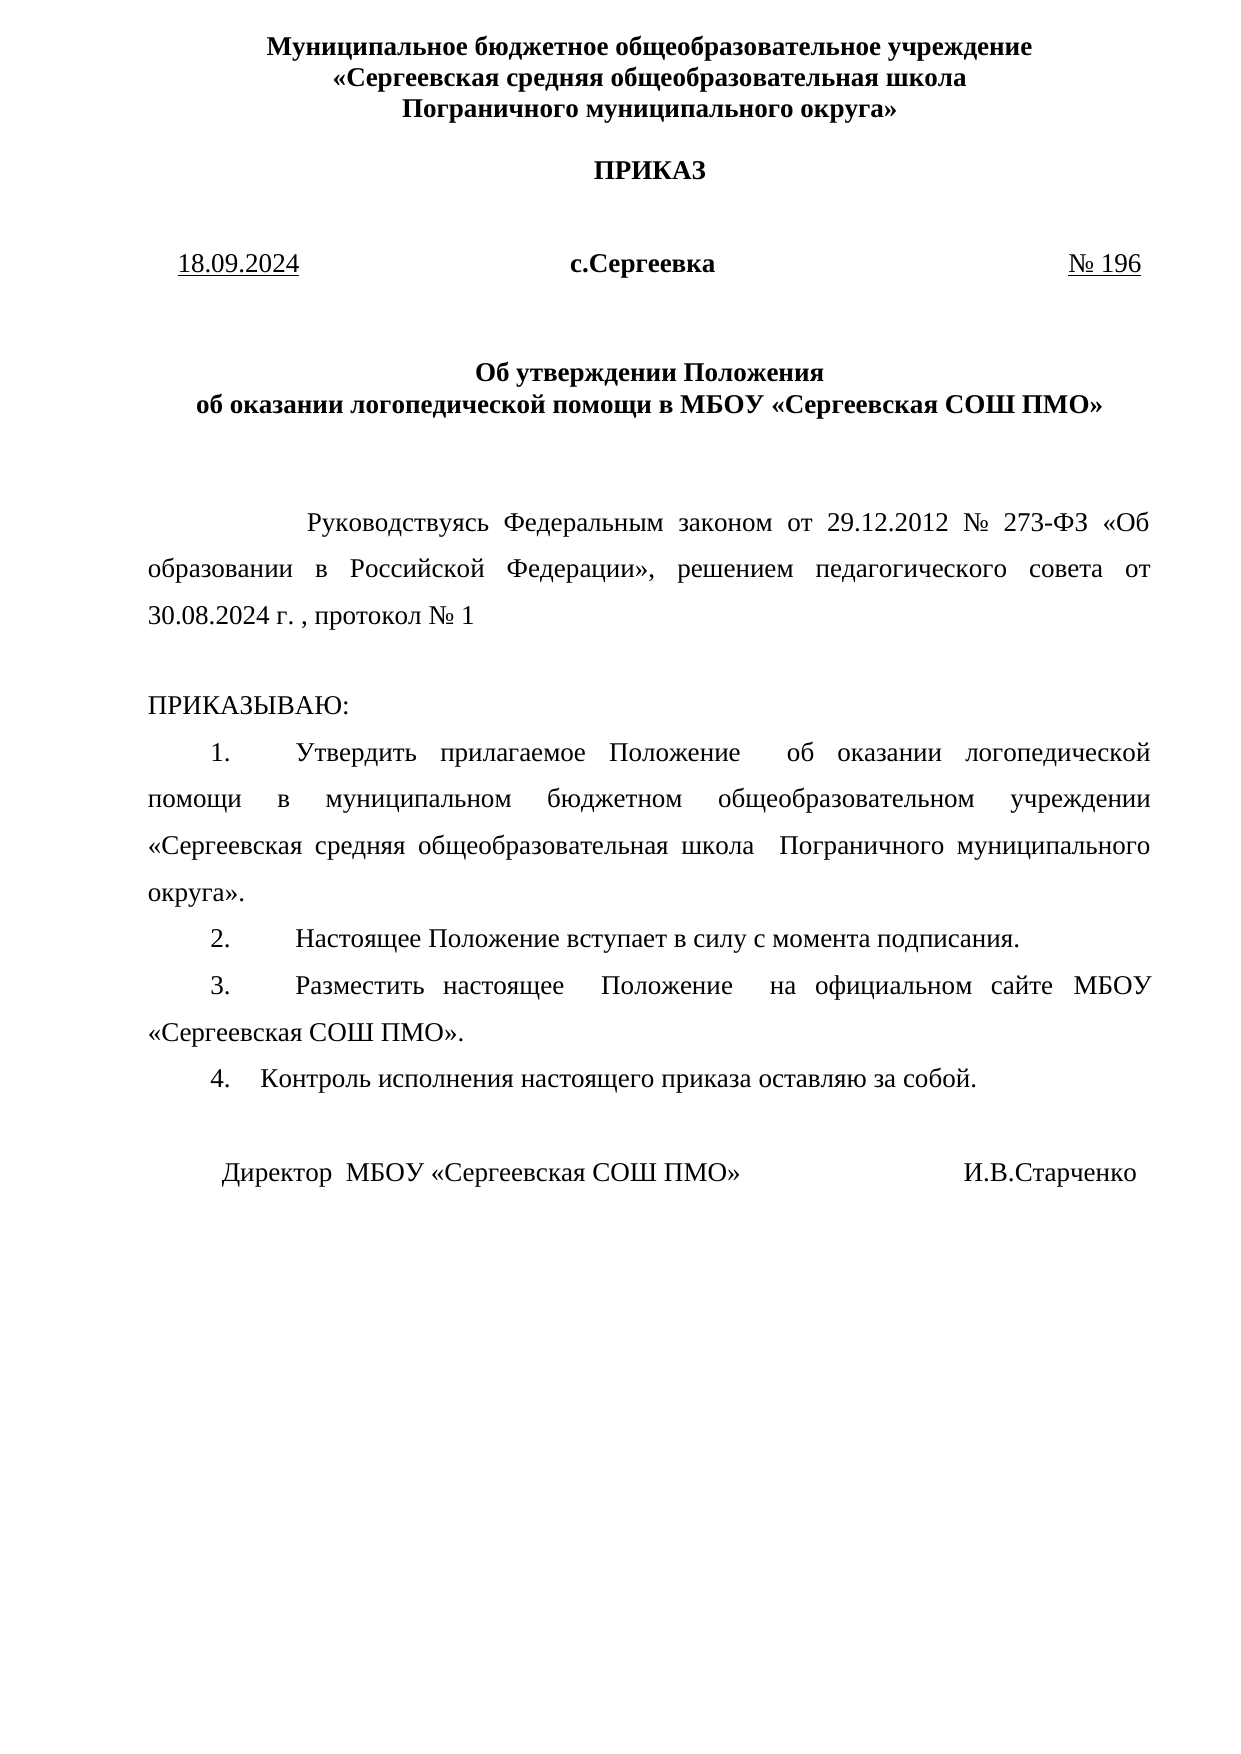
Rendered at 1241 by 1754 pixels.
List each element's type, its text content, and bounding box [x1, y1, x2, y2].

text об оказании логопедической помощи в МБОУ «Сергеевская СОШ ПМО» [148, 388, 1152, 419]
text Муниципальное бюджетное общеобразовательное учреждение [148, 29, 1152, 61]
list Контроль исполнения настоящего приказа оставляю за собой. [210, 1062, 1152, 1093]
text Об утверждении Положения [148, 357, 1152, 388]
list Настоящее Положение вступает в силу с момента подписания. [148, 922, 1152, 953]
text ПРИКАЗ [148, 154, 1152, 185]
text 18.09.2024 с.Сергеевка № 196 [177, 248, 1152, 279]
text Пограничного муниципального округа» [148, 92, 1152, 123]
list Разместить настоящее Положение на официальном сайте МБОУ «Сергеевская СОШ ПМО». [148, 969, 1152, 1047]
list Утвердить прилагаемое Положение об оказании логопедической помощи в муниципальном бюджетном общеобразовательном учреждении «Сергеевская средняя общеобразовательная школа Пограничного муниципального округа». [148, 736, 1152, 907]
text «Сергеевская средняя общеобразовательная школа [148, 61, 1152, 92]
text Директор МБОУ «Сергеевская СОШ ПМО» И.В.Старченко [148, 1156, 1152, 1187]
text Руководствуясь Федеральным законом от 29.12.2012 № 273-ФЗ «Об образовании в Российской Федерации», решением педагогического совета от 30.08.2024 г. , протокол № 1 [148, 506, 1152, 630]
text ПРИКАЗЫВАЮ: [148, 689, 1152, 720]
